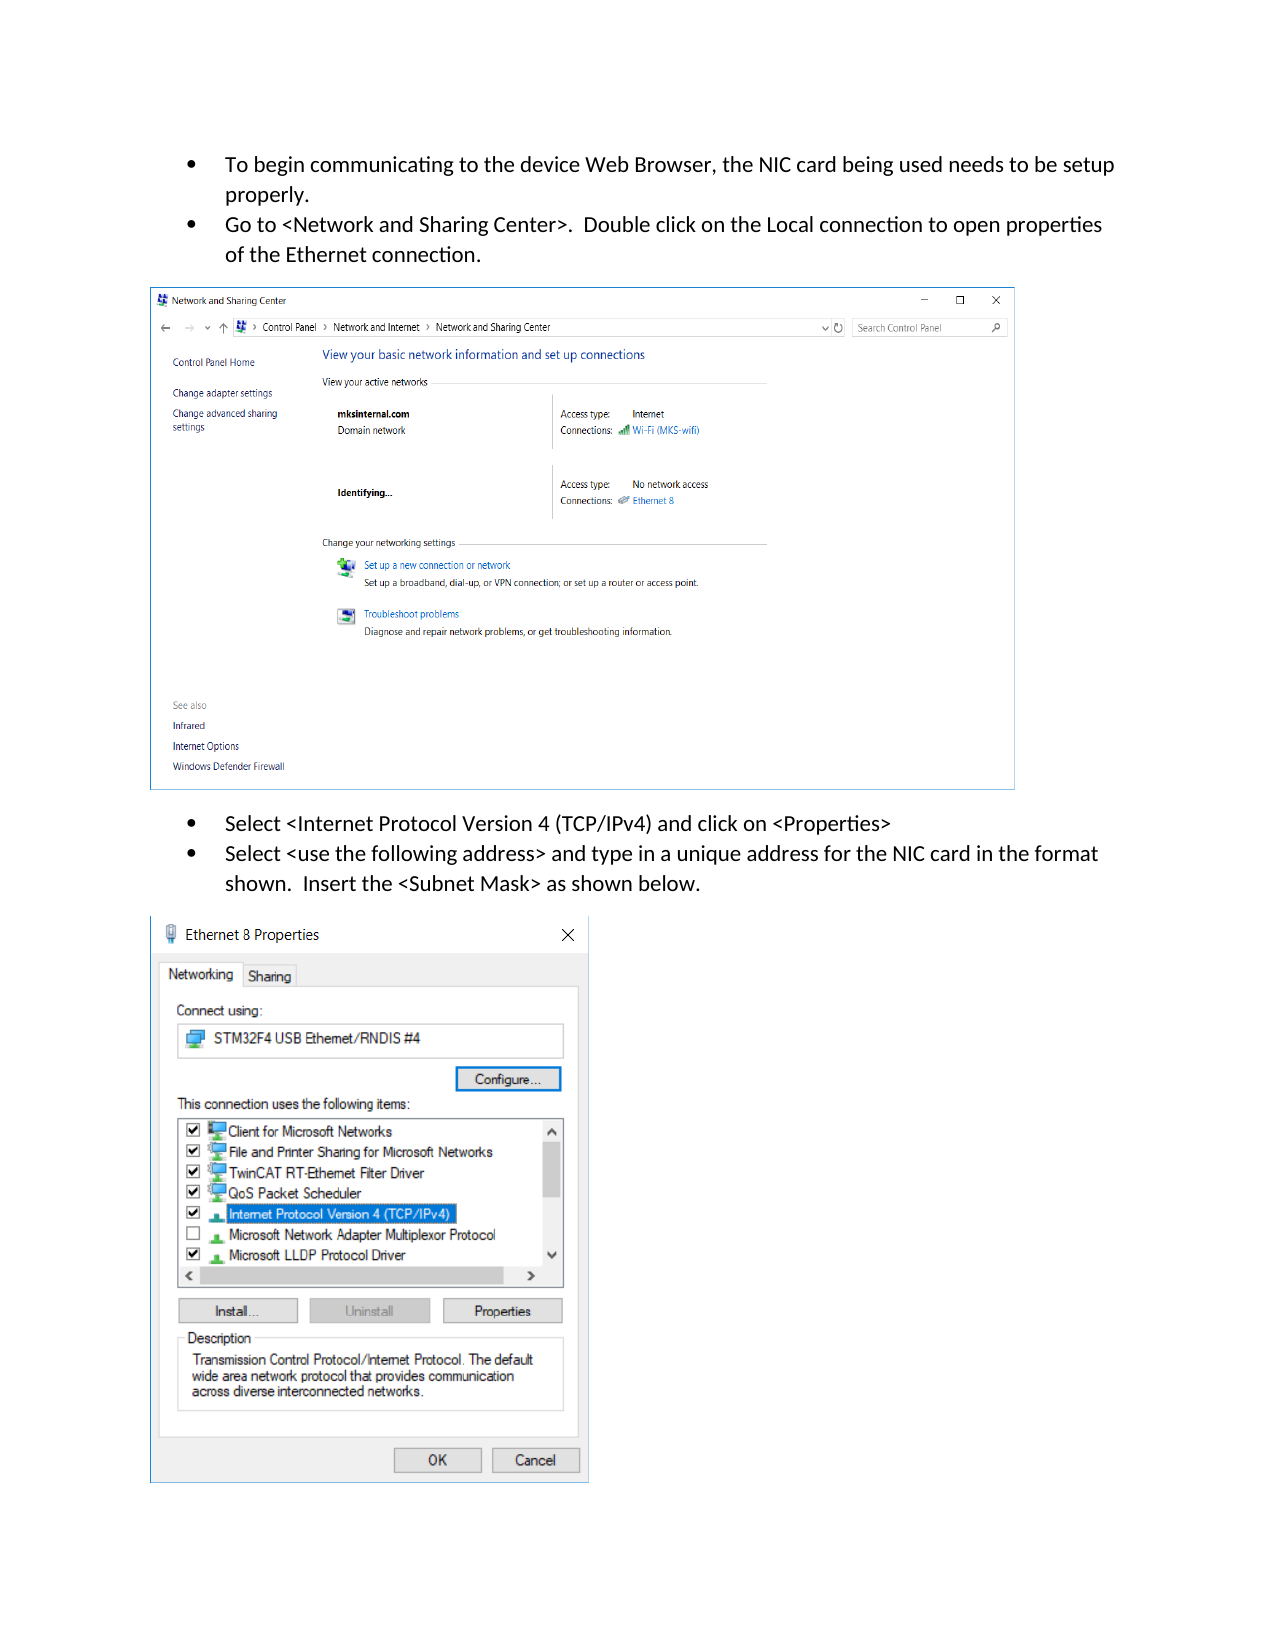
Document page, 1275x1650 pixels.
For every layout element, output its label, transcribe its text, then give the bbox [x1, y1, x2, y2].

picture [150, 287, 1015, 790]
picture [150, 916, 589, 1483]
list Select <use the following address> and type in a unique address for the NIC card in the format shown. Insert the <Subnet Mask> as shown below. [187, 839, 1125, 897]
list To begin communicating to the device Web Browser, the NIC card being used needs to be setup properly. [187, 150, 1125, 208]
list Select <Internet Protocol Version 4 (TCP/IPv4) and click on <Properties> [187, 809, 1125, 837]
list Go to <Network and Sharing Center>. Double click on the Local connection to open properties of the Ethernet connection. [187, 210, 1125, 269]
